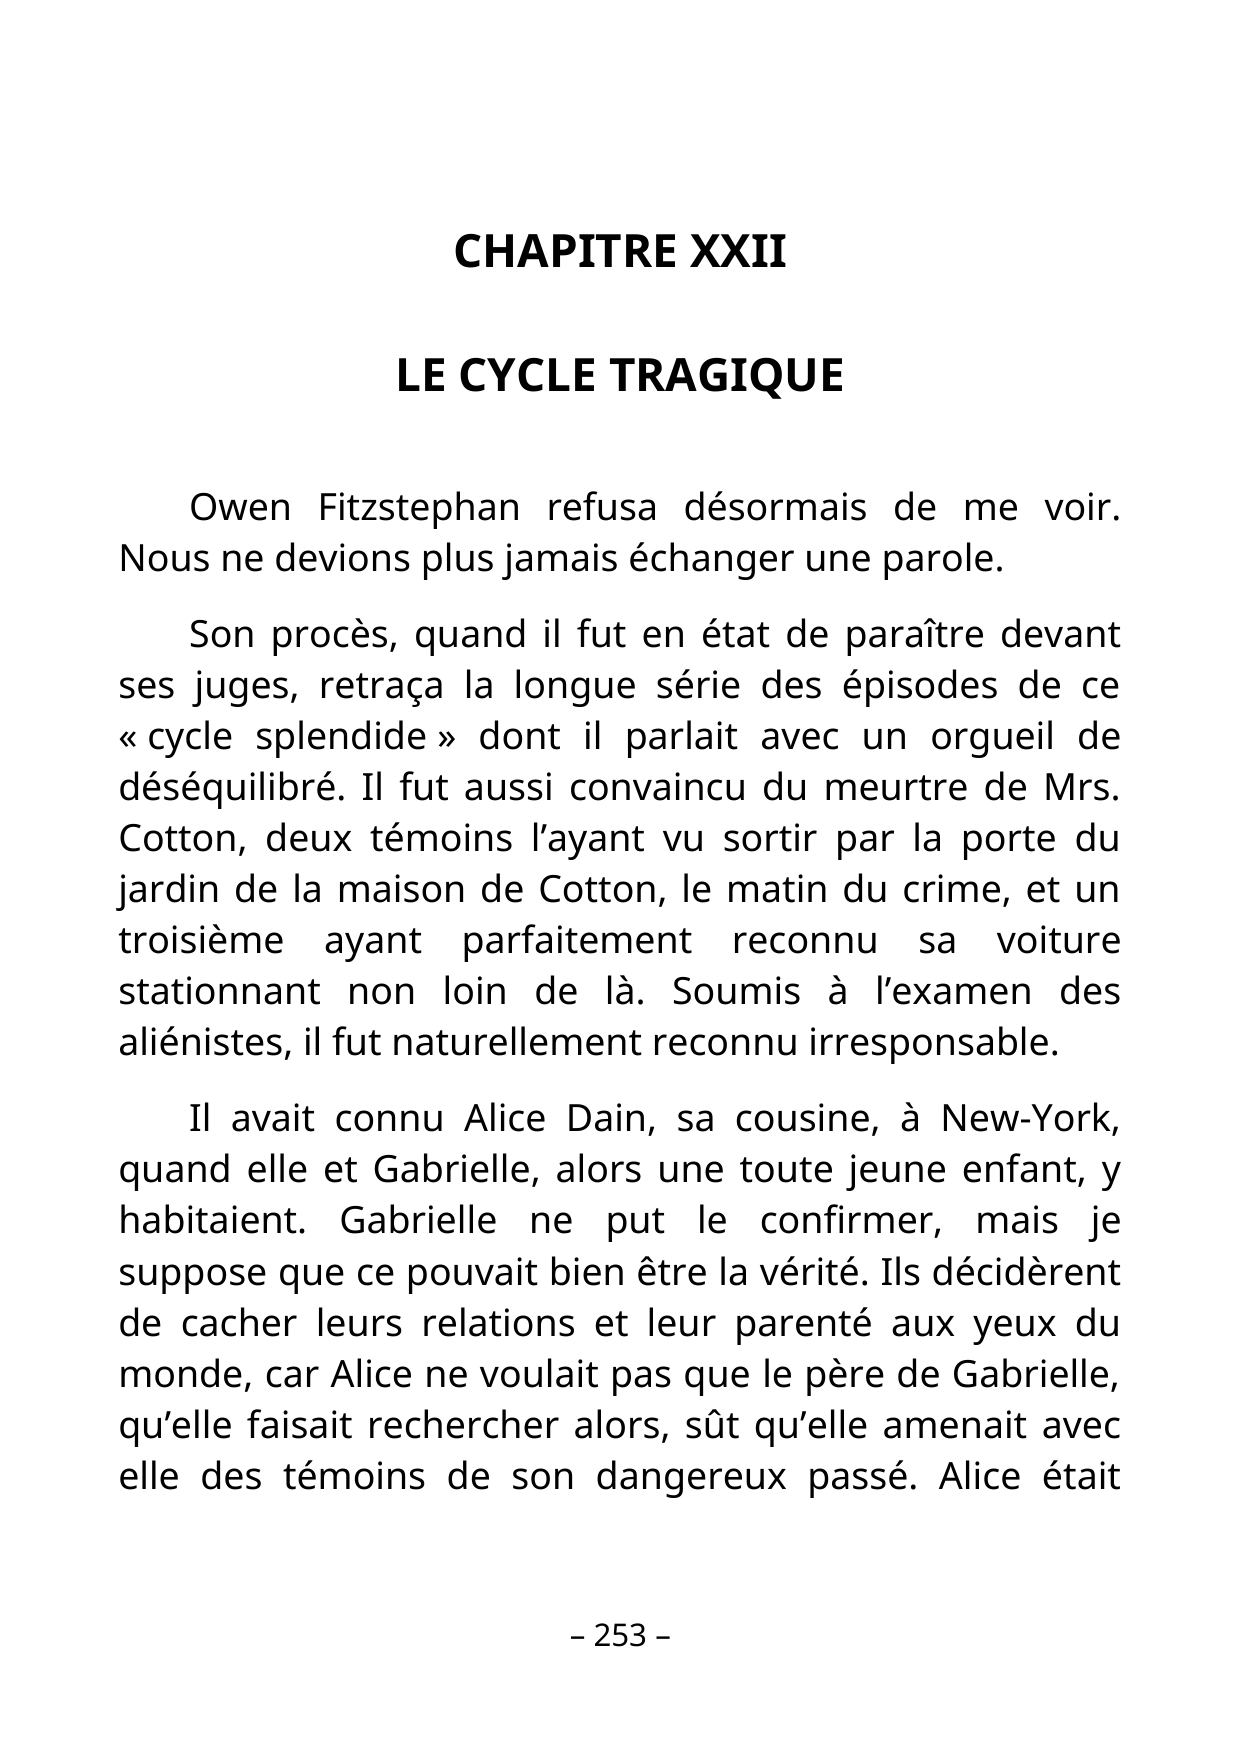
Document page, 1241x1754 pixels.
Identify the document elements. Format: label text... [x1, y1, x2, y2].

subtitle CHAPITRE XXII LE CYCLE TRAGIQUE [118, 218, 1122, 405]
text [118, 1092, 1122, 1500]
text Son procès, quand il fut en état de paraître devant ses juges, retraça la longue série des épisodes de ce « cycle splendide » dont il parlait avec un orgueil de déséquilibré. Il fut aussi convaincu du meurtre de Mrs. Cotton, deux témoins l’ayant vu sortir par la porte du jardin de la maison de Cotton, le matin du crime, et un troisième ayant parfaitement reconnu sa voiture stationnant non loin de là. Soumis à l’examen des aliénistes, il fut naturellement reconnu irresponsable. [118, 607, 1122, 1067]
text Owen Fitzstephan refusa désormais de me voir. Nous ne devions plus jamais échanger une parole. [118, 480, 1122, 582]
